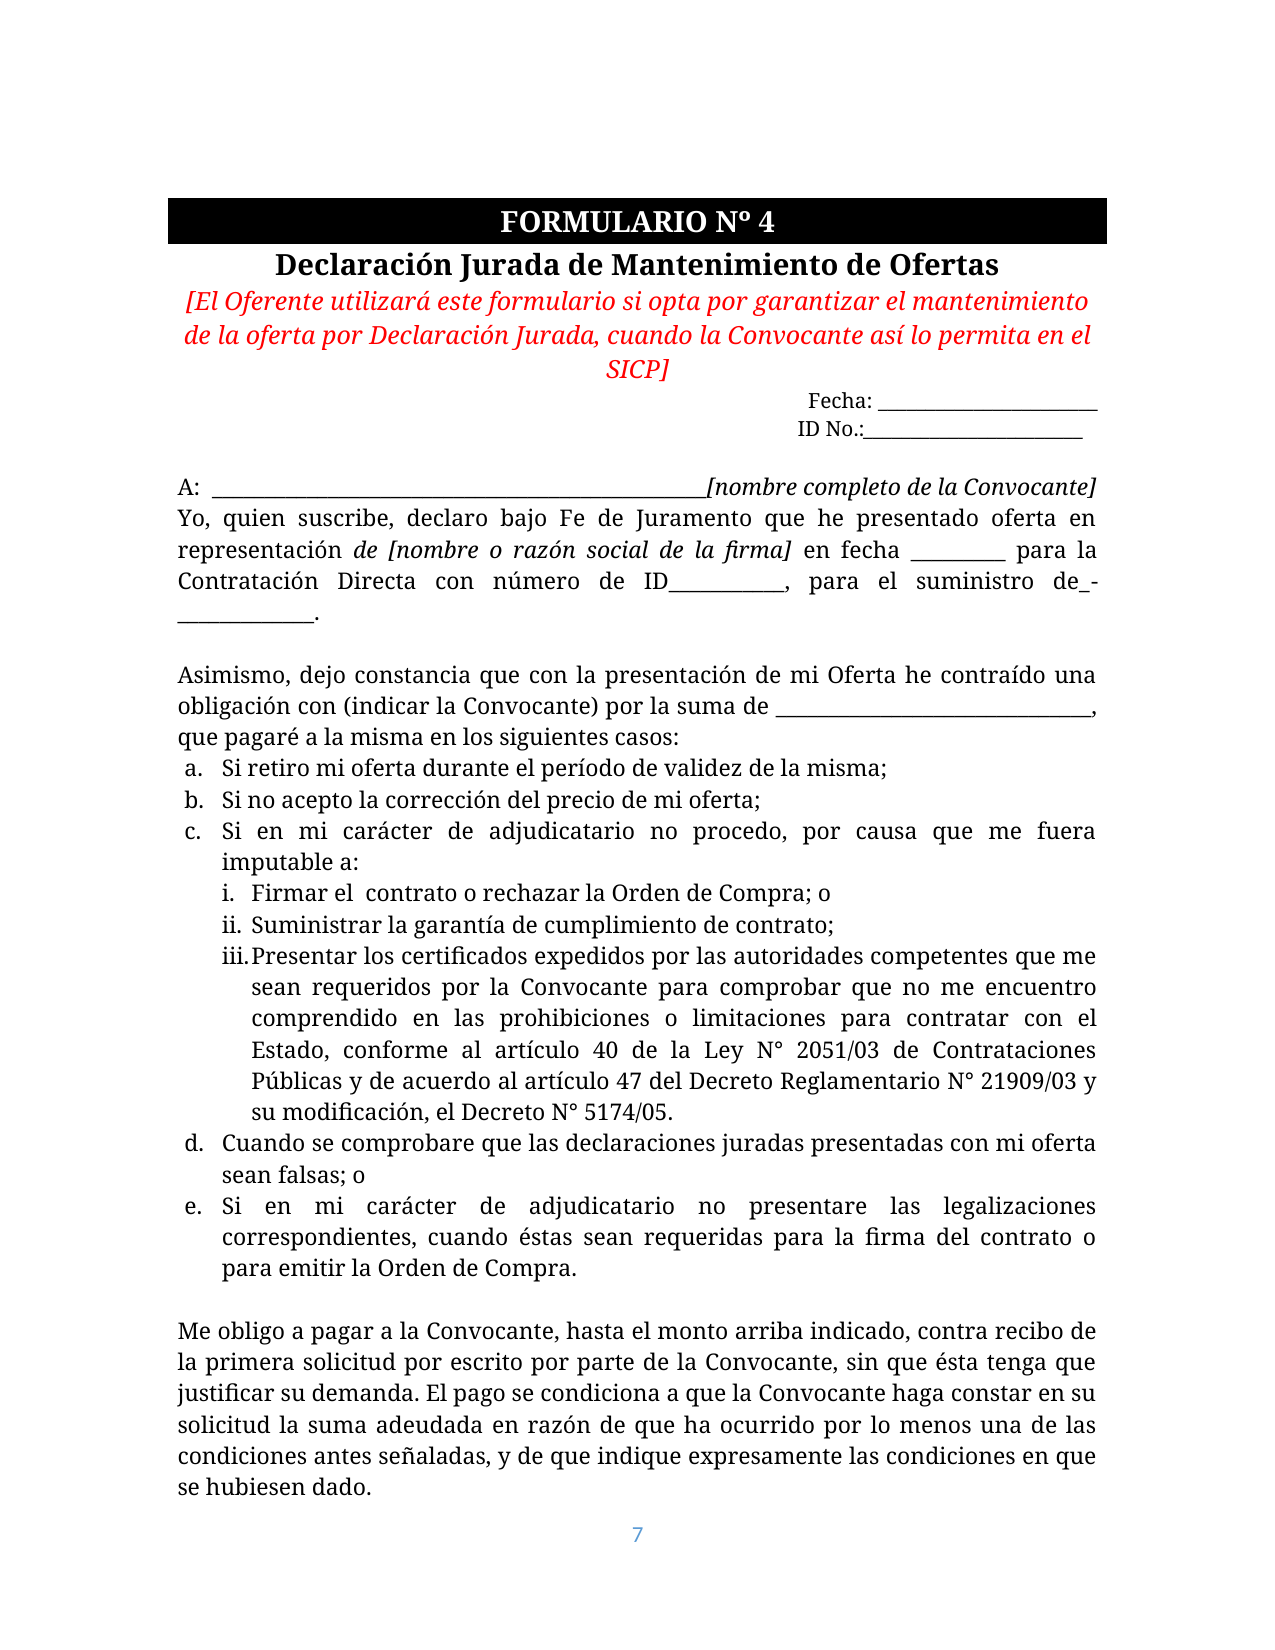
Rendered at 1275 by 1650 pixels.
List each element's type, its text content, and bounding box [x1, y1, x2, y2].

subtitle Suministrar la garantía de cumplimiento de contrato; [222, 909, 1098, 940]
text FORMULARIO Nº 4 [169, 199, 1106, 243]
text Yo, quien suscribe, declaro bajo Fe de Juramento que he presentado oferta en representación de [nombre o razón social de la firma] en fecha _________ para la Contratación Directa con número de ID___________, para el suministro de______________. [177, 502, 1098, 627]
text Fecha: _______________________ [177, 386, 1098, 414]
subtitle Firmar el contrato o rechazar la Orden de Compra; o [222, 877, 1098, 909]
text Me obligo a pagar a la Convocante, hasta el monto arriba indicado, contra recibo de la primera solicitud por escrito por parte de la Convocante, sin que ésta tenga que justificar su demanda. El pago se condiciona a que la Convocante haga constar en su solicitud la suma adeudada en razón de que ha ocurrido por lo menos una de las condiciones antes señaladas, y de que indique expresamente las condiciones en que se hubiesen dado. [177, 1315, 1098, 1502]
subtitle Si no acepto la corrección del precio de mi oferta; [184, 784, 1098, 815]
text [El Oferente utilizará este formulario si opta por garantizar el mantenimiento de la oferta por Declaración Jurada, cuando la Convocante así lo permita en el SICP] [177, 284, 1098, 386]
subtitle Si retiro mi oferta durante el período de validez de la misma; [184, 752, 1098, 784]
subtitle Presentar los certificados expedidos por las autoridades competentes que me sean requeridos por la Convocante para comprobar que no me encuentro comprendido en las prohibiciones o limitaciones para contratar con el Estado, conforme al artículo 40 de la Ley N° 2051/03 de Contrataciones Públicas y de acuerdo al artículo 47 del Decreto Reglamentario N° 21909/03 y su modificación, el Decreto N° 5174/05. [222, 940, 1098, 1127]
subtitle Si en mi carácter de adjudicatario no procedo, por causa que me fuera imputable a: [184, 815, 1098, 877]
text ID No.:_______________________ [797, 414, 1098, 443]
text Declaración Jurada de Mantenimiento de Ofertas [177, 244, 1098, 284]
text Asimismo, dejo constancia que con la presentación de mi Oferta he contraído una obligación con (indicar la Convocante) por la suma de ______________________________, que pagaré a la misma en los siguientes casos: [177, 659, 1098, 752]
subtitle Si en mi carácter de adjudicatario no presentare las legalizaciones correspondientes, cuando éstas sean requeridas para la firma del contrato o para emitir la Orden de Compra. [184, 1190, 1098, 1284]
subtitle Cuando se comprobare que las declaraciones juradas presentadas con mi oferta sean falsas; o [184, 1127, 1098, 1190]
text A: _______________________________________________[nombre completo de la Convocante] [177, 471, 1098, 502]
